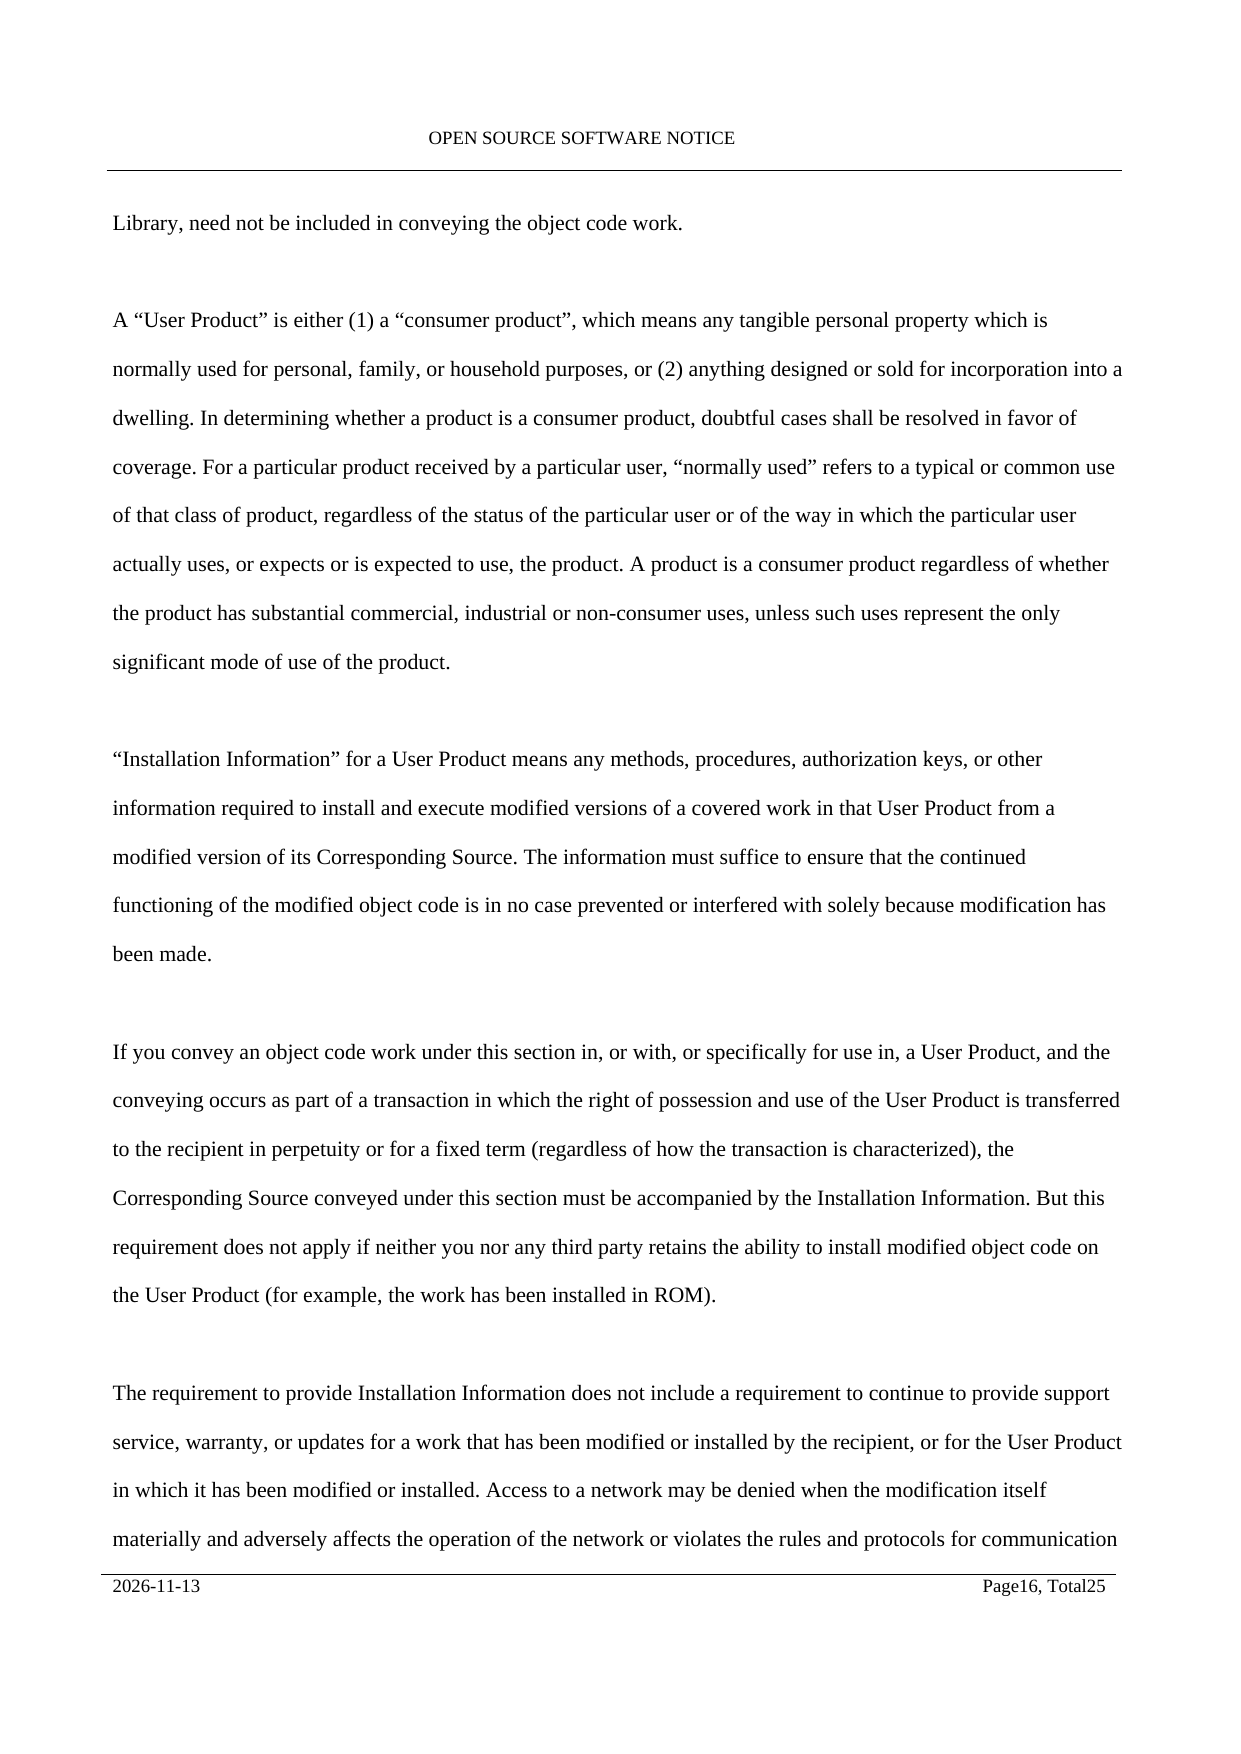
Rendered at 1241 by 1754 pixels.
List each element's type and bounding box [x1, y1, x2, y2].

text [112, 206, 1128, 1555]
